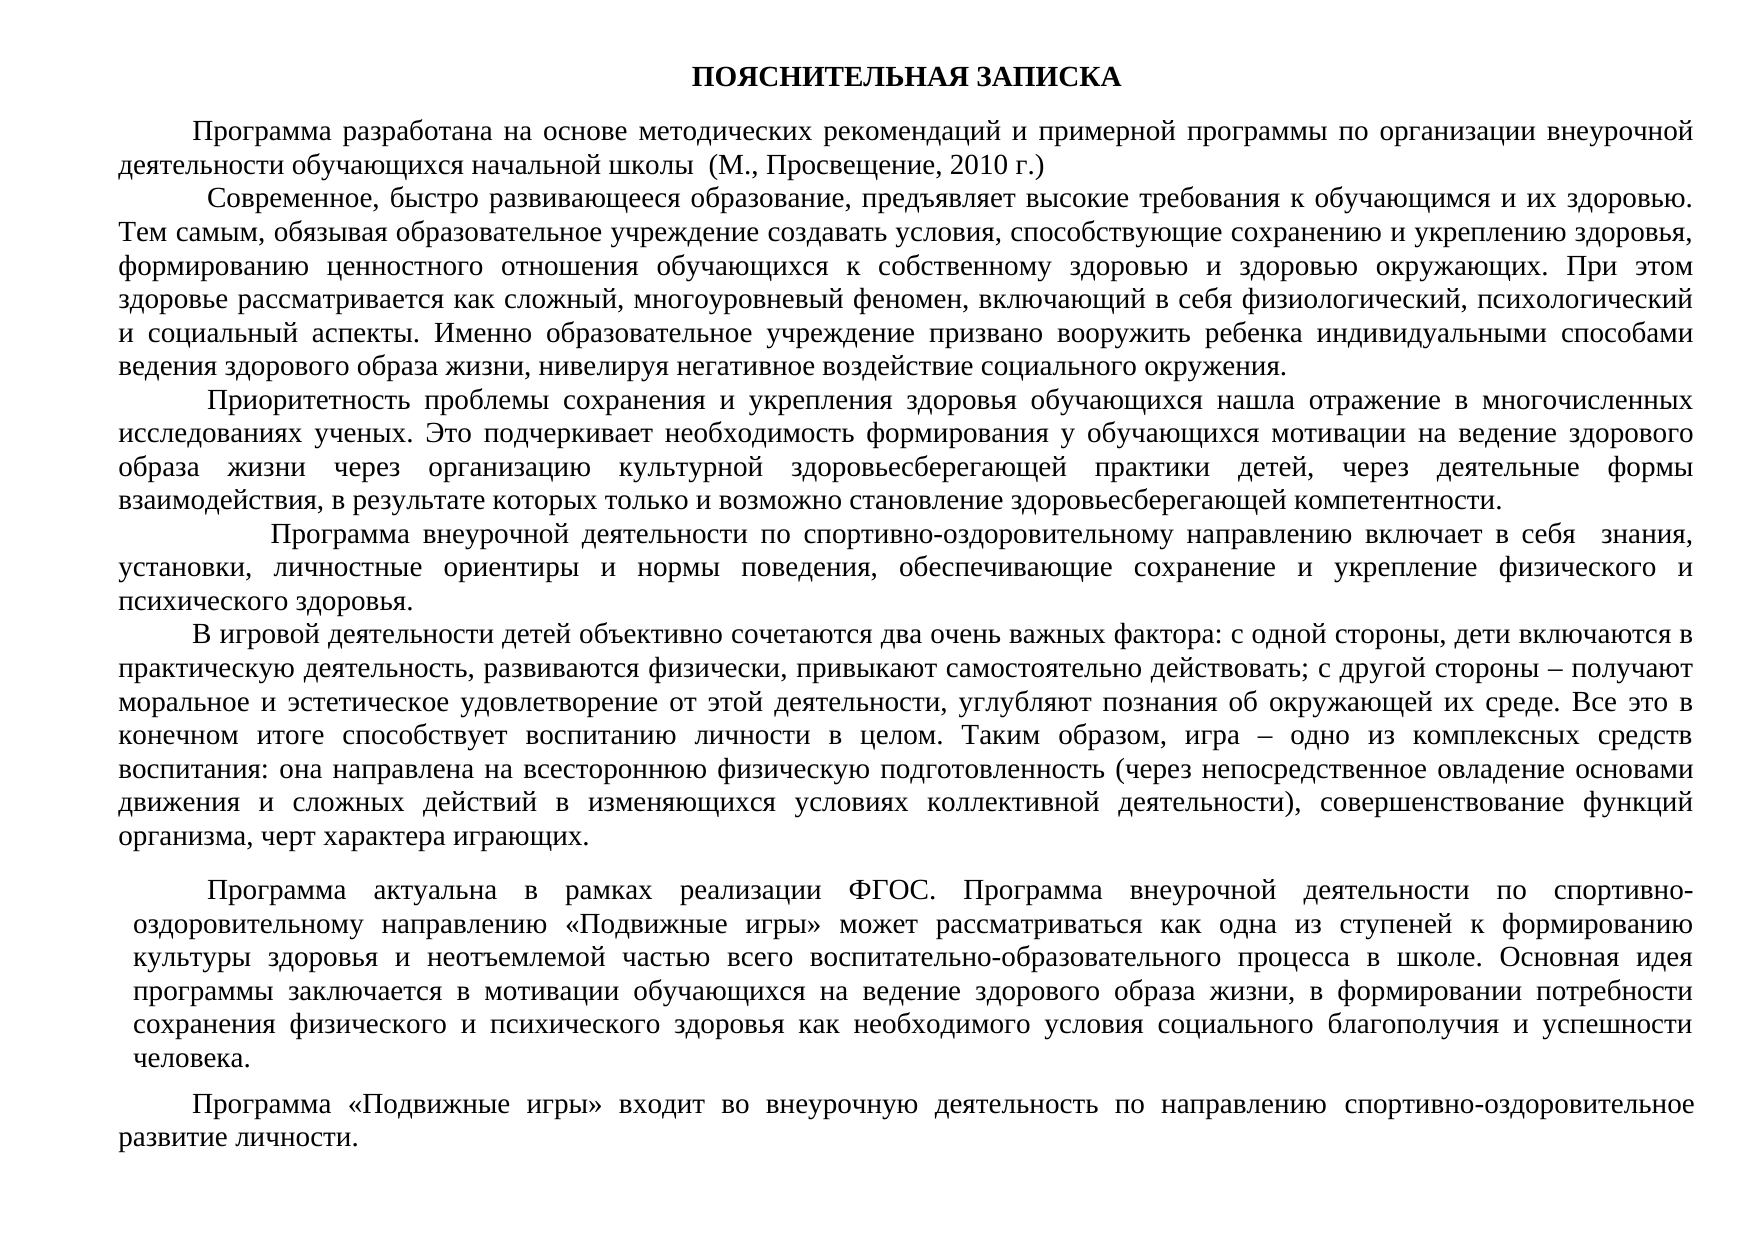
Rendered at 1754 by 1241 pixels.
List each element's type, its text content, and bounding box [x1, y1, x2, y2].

text Приоритетность проблемы сохранения и укрепления здоровья обучающихся нашла отражение в многочисленных исследованиях ученых. Это подчеркивает необходимость формирования у обучающихся мотивации на ведение здорового образа жизни через организацию культурной здоровьесберегающей практики детей, через деятельные формы взаимодействия, в результате которых только и возможно становление здоровьесберегающей компетентности. [118, 382, 1695, 516]
text Программа разработана на основе методических рекомендаций и примерной программы по организации внеурочной деятельности обучающихся начальной школы (М., Просвещение, 2010 г.) [118, 113, 1695, 181]
text Программа актуальна в рамках реализации ФГОС. Программа внеурочной деятельности по спортивно-оздоровительному направлению «Подвижные игры» может рассматриваться как одна из ступеней к формированию культуры здоровья и неотъемлемой частью всего воспитательно-образовательного процесса в школе. Основная идея программы заключается в мотивации обучающихся на ведение здорового образа жизни, в формировании потребности сохранения физического и психического здоровья как необходимого условия социального благополучия и успешности человека. [133, 872, 1695, 1073]
text Программа «Подвижные игры» входит во внеурочную деятельность по направлению спортивно-оздоровительное развитие личности. [118, 1086, 1695, 1153]
text Современное, быстро развивающееся образование, предъявляет высокие требования к обучающимся и их здоровью. Тем самым, обязывая образовательное учреждение создавать условия, способствующие сохранению и укреплению здоровья, формированию ценностного отношения обучающихся к собственному здоровью и здоровью окружающих. При этом здоровье рассматривается как сложный, многоуровневый феномен, включающий в себя физиологический, психологический и социальный аспекты. Именно образовательное учреждение призвано вооружить ребенка индивидуальными способами ведения здорового образа жизни, нивелируя негативное воздействие социального окружения. [118, 181, 1695, 382]
text ПОЯСНИТЕЛЬНАЯ ЗАПИСКА [118, 59, 1695, 93]
text В игровой деятельности детей объективно сочетаются два очень важных фактора: с одной стороны, дети включаются в практическую деятельность, развиваются физически, привыкают самостоятельно действовать; с другой стороны – получают моральное и эстетическое удовлетворение от этой деятельности, углубляют познания об окружающей их среде. Все это в конечном итоге способствует воспитанию личности в целом. Таким образом, игра – одно из комплексных средств воспитания: она направлена на всестороннюю физическую подготовленность (через непосредственное овладение основами движения и сложных действий в изменяющихся условиях коллективной деятельности), совершенствование функций организма, черт характера играющих. [118, 617, 1695, 851]
text Программа внеурочной деятельности по спортивно-оздоровительному направлению включает в себя знания, установки, личностные ориентиры и нормы поведения, обеспечивающие сохранение и укрепление физического и психического здоровья. [118, 516, 1695, 617]
